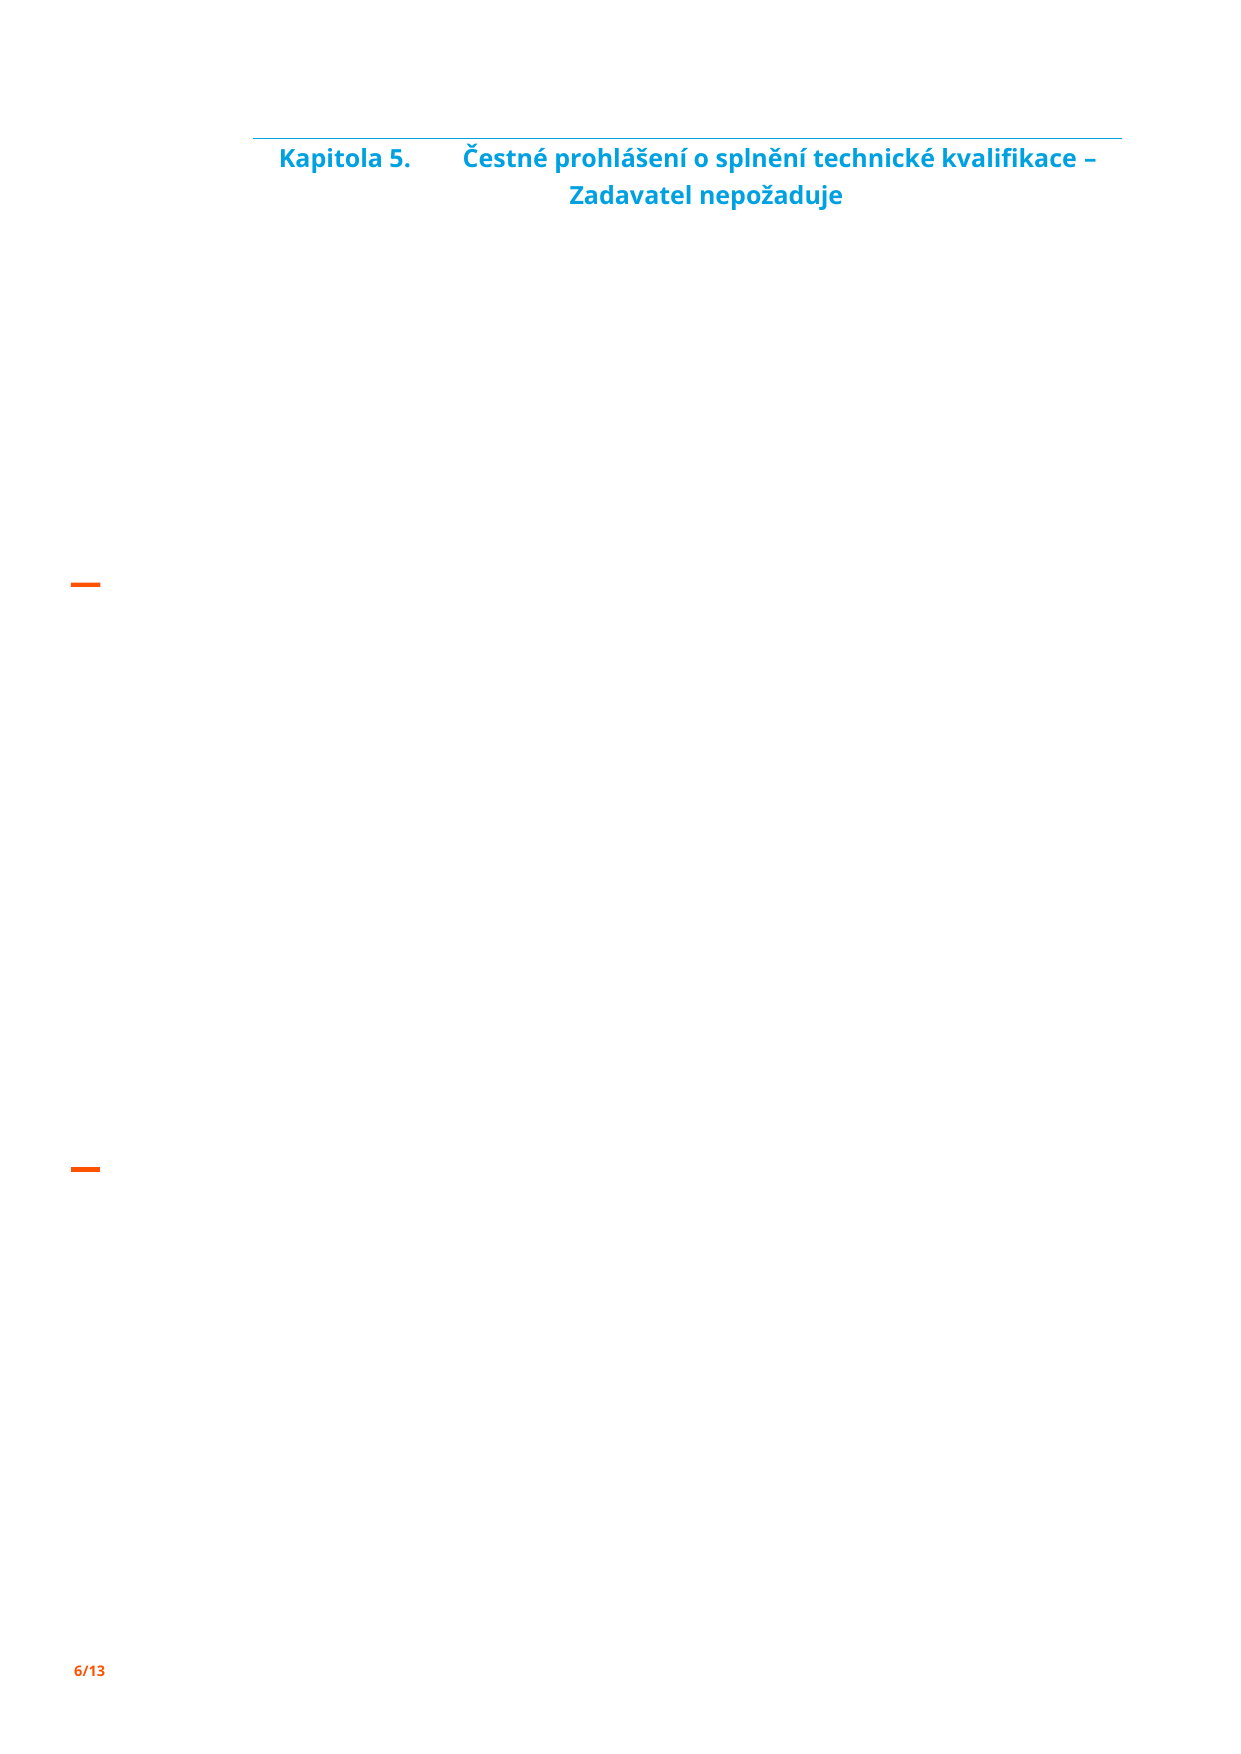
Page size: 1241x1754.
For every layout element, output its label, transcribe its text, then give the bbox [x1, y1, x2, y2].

subtitle Čestné prohlášení o splnění technické kvalifikace – Zadavatel nepožaduje [253, 139, 1122, 212]
